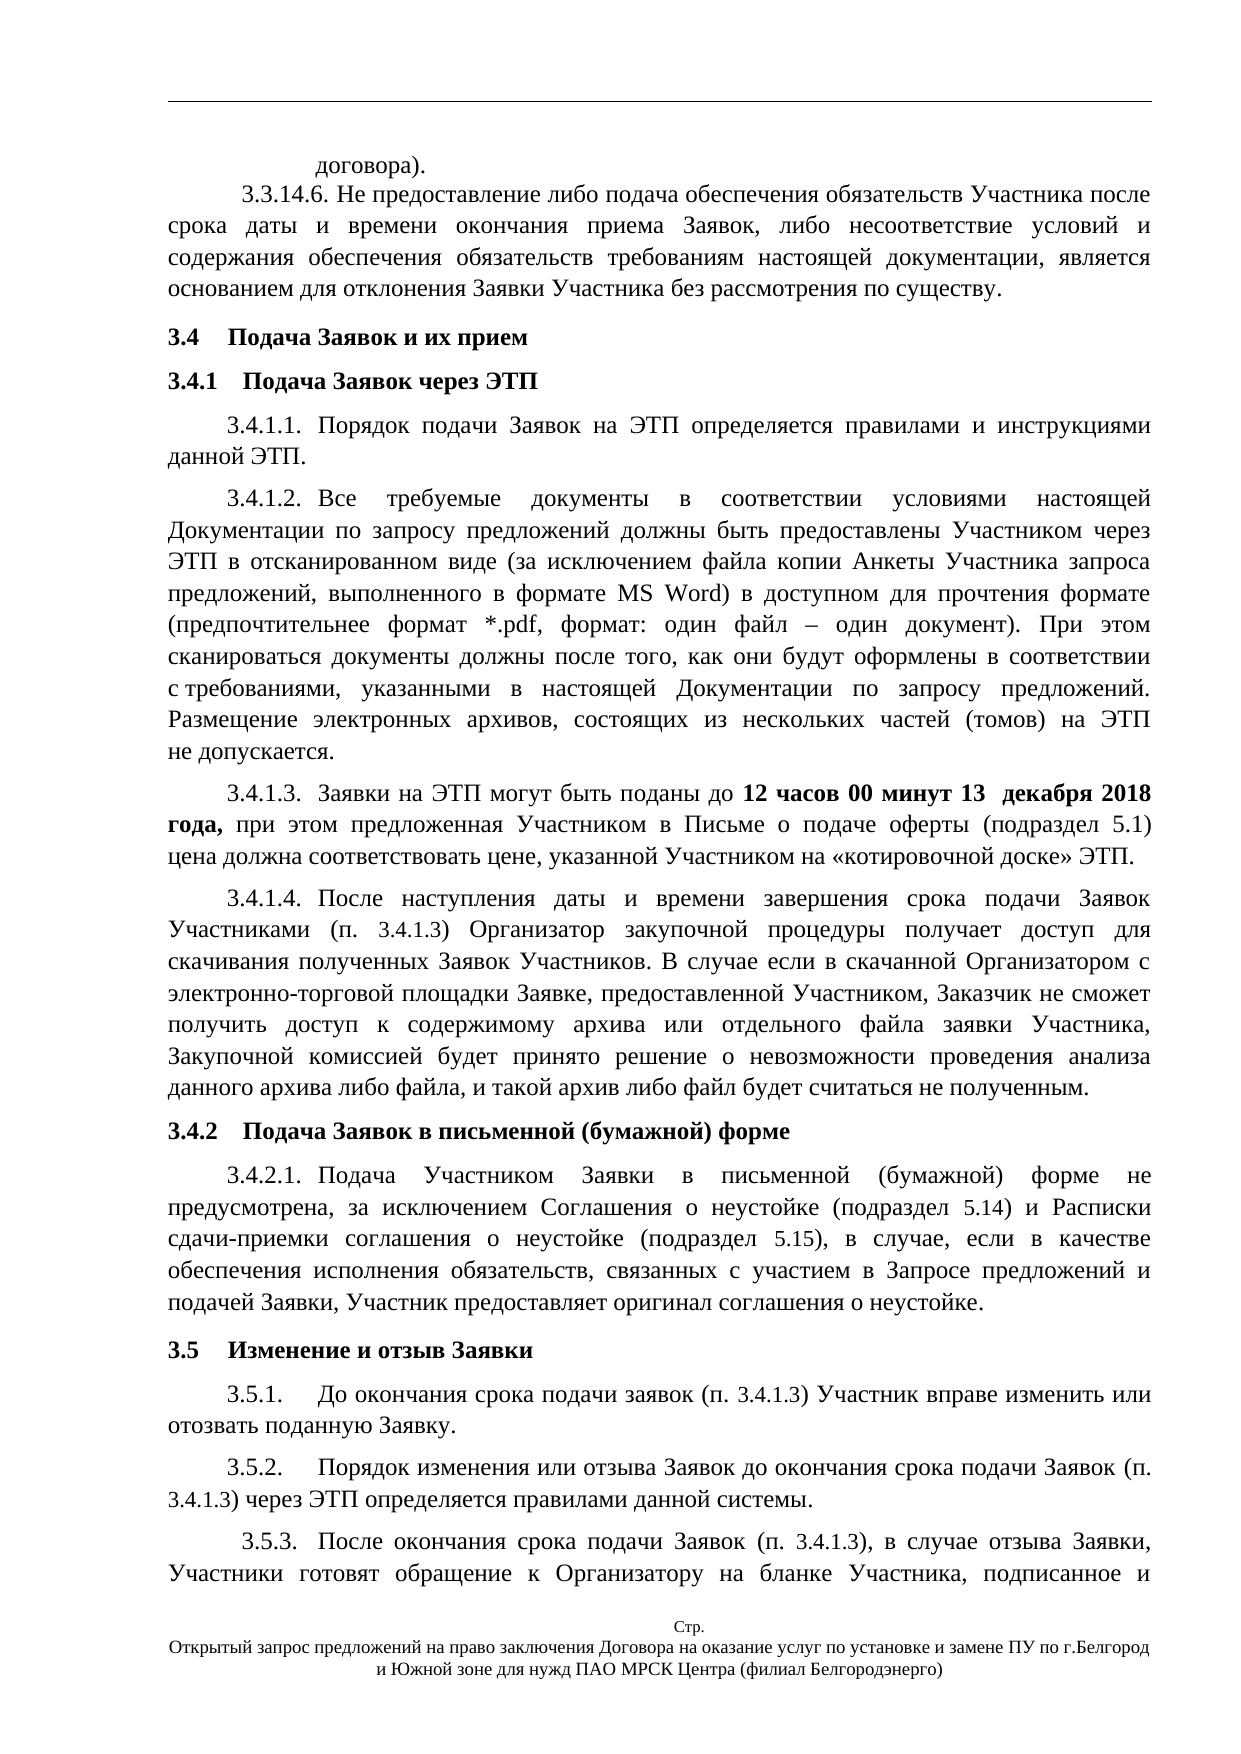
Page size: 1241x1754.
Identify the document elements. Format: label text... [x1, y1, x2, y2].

list Подача Участником Заявки в письменной (бумажной) форме не предусмотрена, за исключением Соглашения о неустойке (подраздел 5.14) и Расписки сдачи-приемки соглашения о неустойке (подраздел 5.15), в случае, если в качестве обеспечения исполнения обязательств, связанных с участием в Запросе предложений и подачей Заявки, Участник предоставляет оригинал соглашения о неустойке. [168, 1160, 1152, 1315]
list После наступления даты и времени завершения срока подачи Заявок Участниками (п. 3.4.1.3) Организатор закупочной процедуры получает доступ для скачивания полученных Заявок Участников. В случае если в скачанной Организатором с электронно-торговой площадки Заявке, предоставленной Участником, Заказчик не сможет получить доступ к содержимому архива или отдельного файла заявки Участника, Закупочной комиссией будет принято решение о невозможности проведения анализа данного архива либо файла, и такой архив либо файл будет считаться не полученным. [168, 883, 1152, 1101]
subtitle Подача Заявок через ЭТП [168, 366, 1152, 394]
subtitle Изменение и отзыв Заявки [168, 1335, 1152, 1364]
subtitle Подача Заявок и их прием [168, 322, 1152, 350]
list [278, 150, 1152, 179]
list Все требуемые документы в соответствии условиями настоящей Документации по запросу предложений должны быть предоставлены Участником через ЭТП в отсканированном виде (за исключением файла копии Анкеты Участника запроса предложений, выполненного в формате MS Word) в доступном для прочтения формате (предпочтительнее формат *.pdf, формат: один файл – один документ). При этом сканироваться документы должны после того, как они будут оформлены в соответствии с требованиями, указанными в настоящей Документации по запросу предложений. Размещение электронных архивов, состоящих из нескольких частей (томов) на ЭТП не допускается. [168, 483, 1152, 764]
list Не предоставление либо подача обеспечения обязательств Участника после срока даты и времени окончания приема Заявок, либо несоответствие условий и содержания обеспечения обязательств требованиям настоящей документации, является основанием для отклонения Заявки Участника без рассмотрения по существу. [168, 179, 1152, 302]
list До окончания срока подачи заявок (п. 3.4.1.3) Участник вправе изменить или отозвать поданную Заявку. [168, 1379, 1152, 1439]
list Порядок изменения или отзыва Заявок до окончания срока подачи Заявок (п. 3.4.1.3) через ЭТП определяется правилами данной системы. [168, 1452, 1152, 1513]
subtitle Подача Заявок в письменной (бумажной) форме [168, 1116, 1152, 1145]
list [168, 1526, 1152, 1586]
list Порядок подачи Заявок на ЭТП определяется правилами и инструкциями данной ЭТП. [168, 410, 1152, 470]
list Заявки на ЭТП могут быть поданы до 12 часов 00 минут 13 декабря 2018 года, при этом предложенная Участником в Письме о подаче оферты (подраздел 5.1) цена должна соответствовать цене, указанной Участником на «котировочной доске» ЭТП. [168, 778, 1152, 870]
